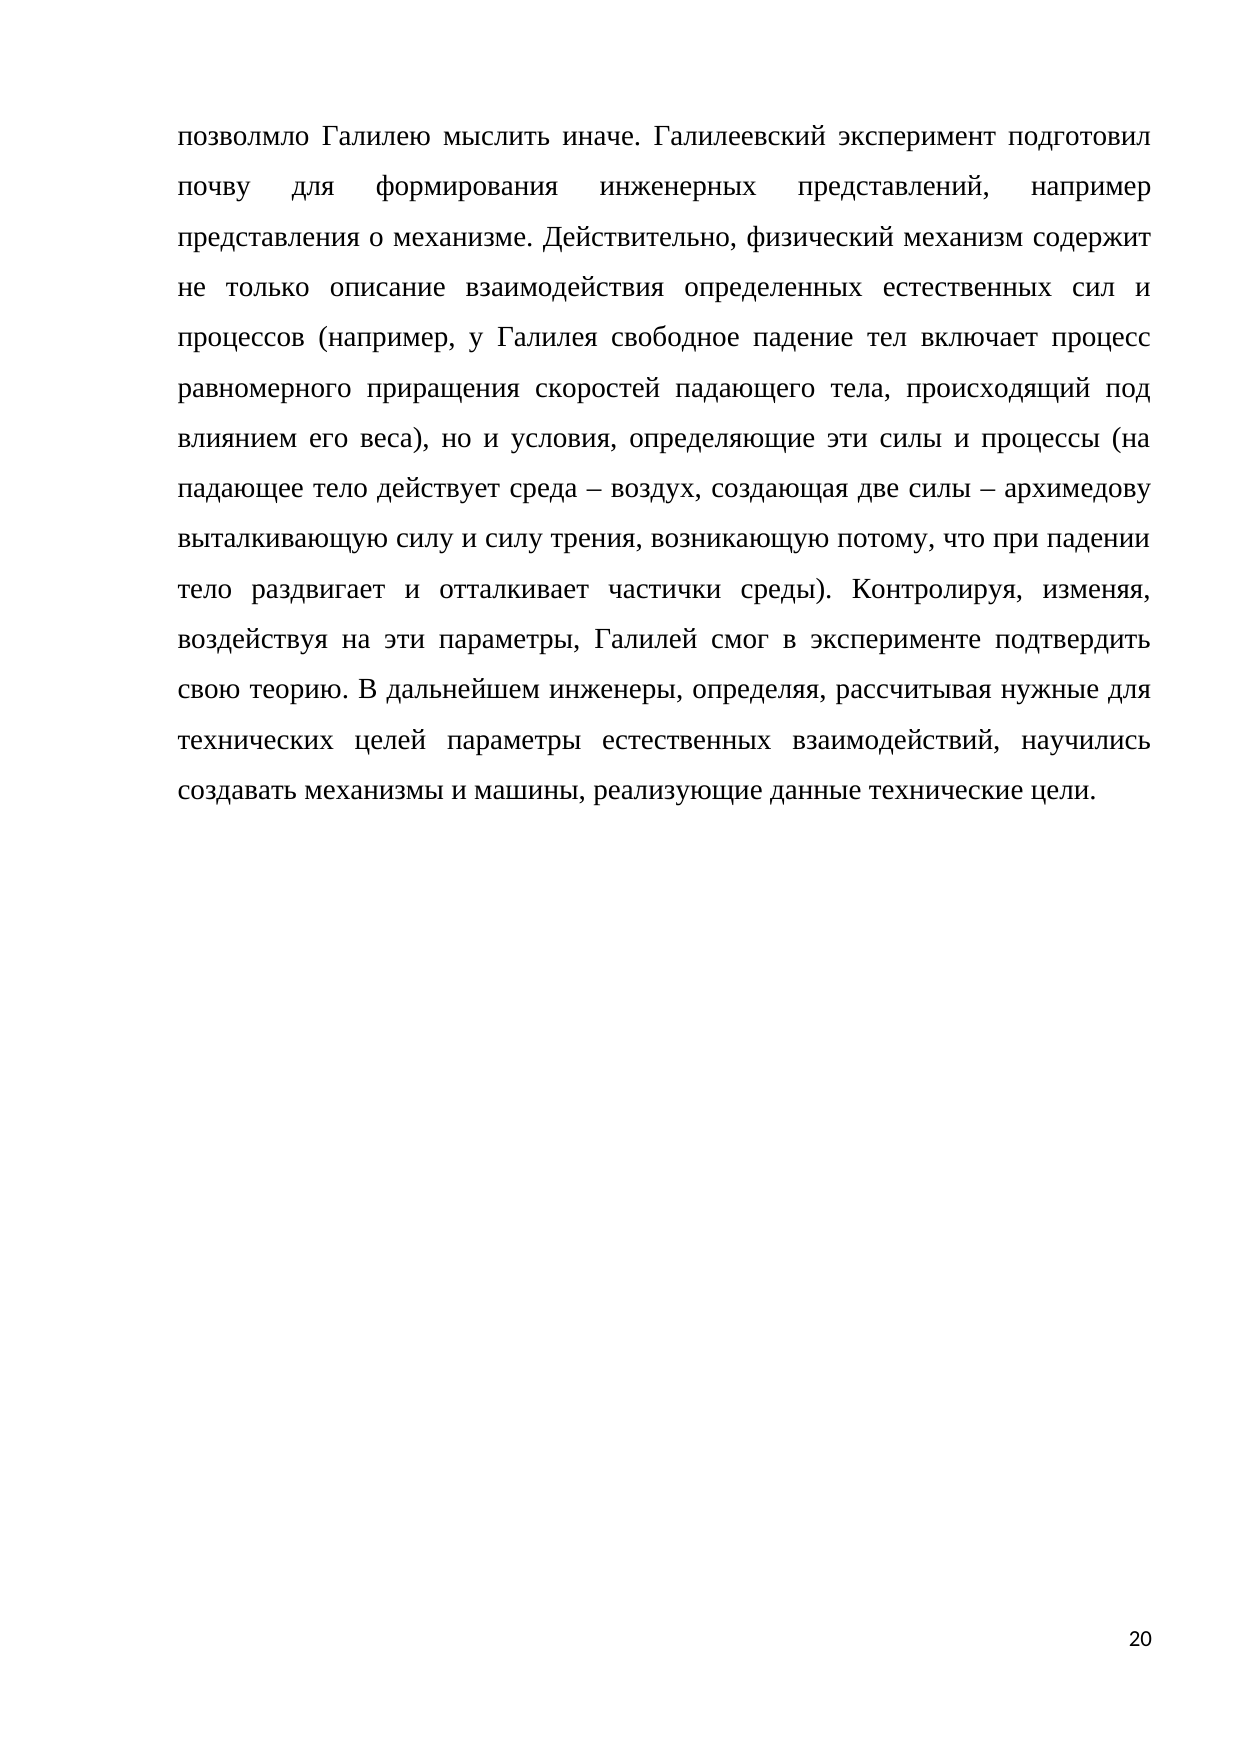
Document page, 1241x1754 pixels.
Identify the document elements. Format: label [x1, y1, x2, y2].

text [177, 118, 1152, 806]
